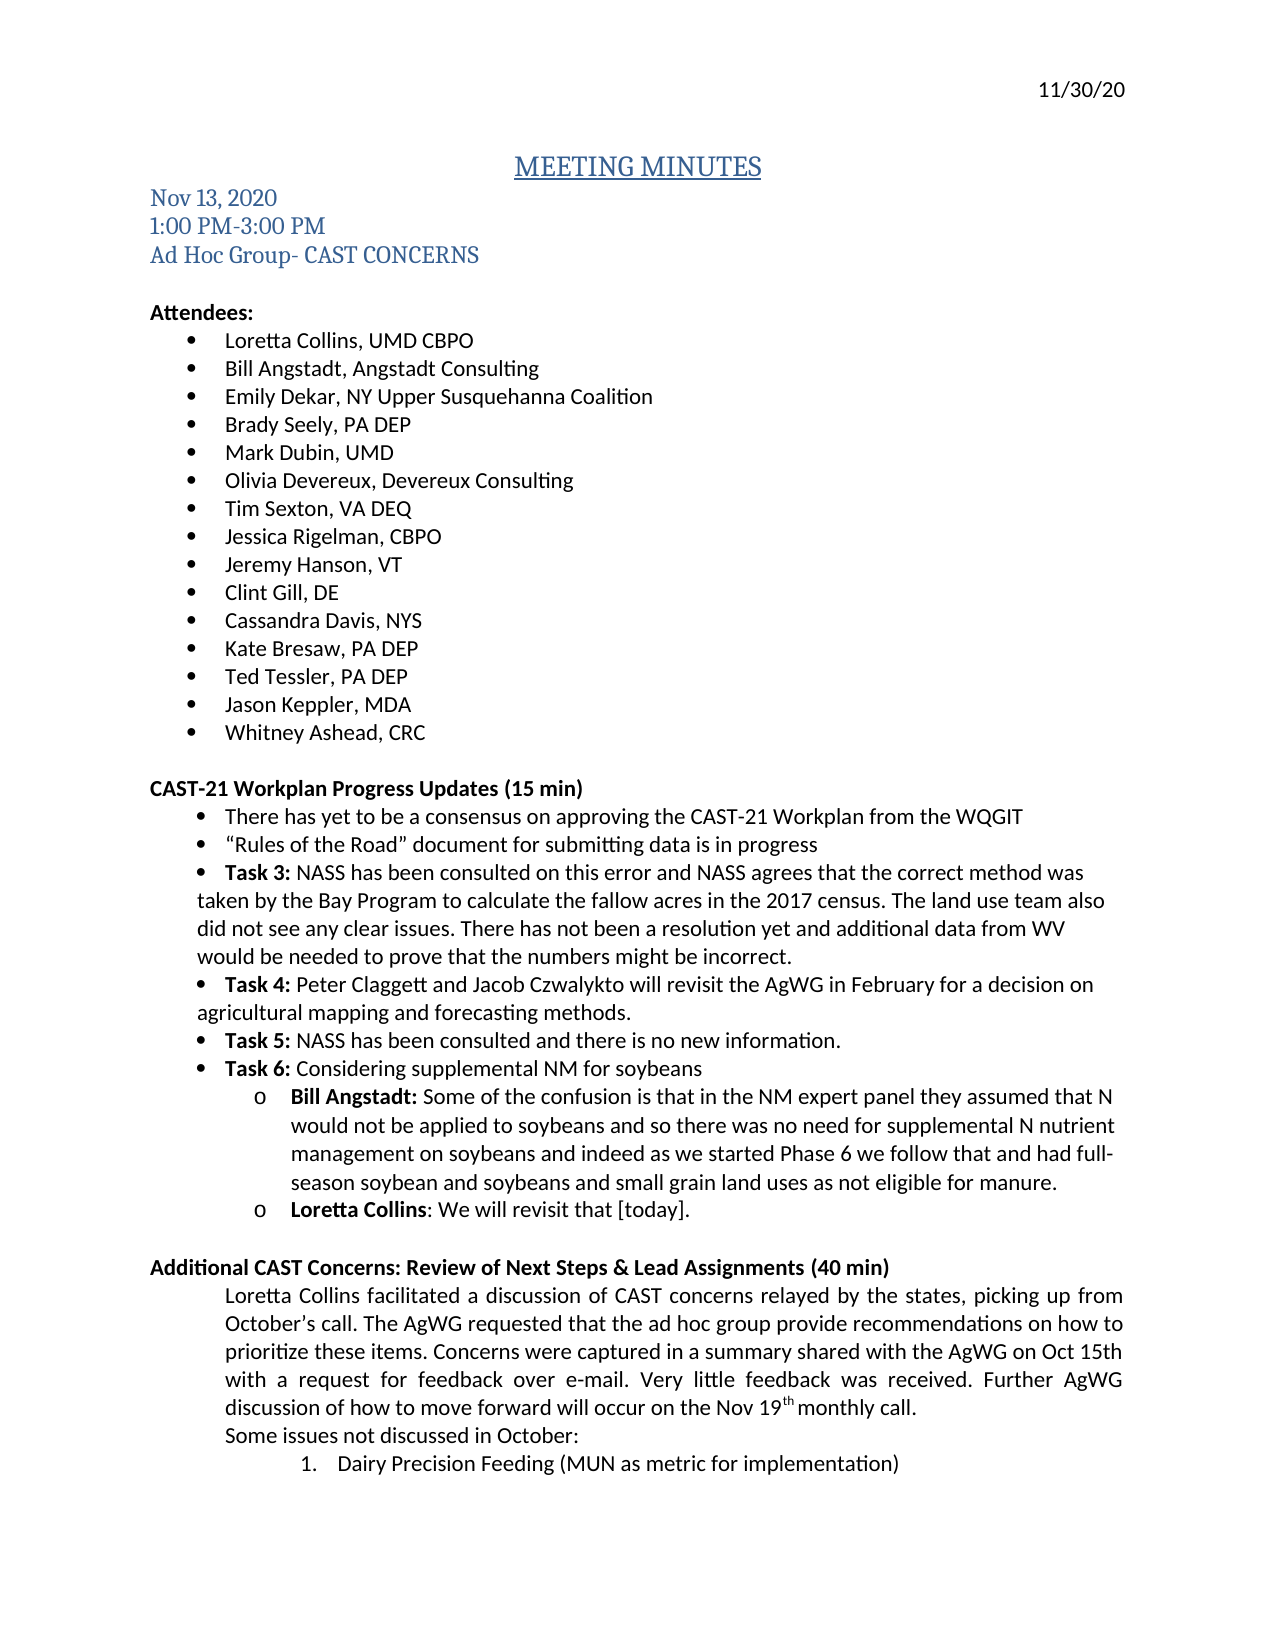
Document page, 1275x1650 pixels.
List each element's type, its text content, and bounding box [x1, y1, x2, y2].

list Loretta Collins: We will revisit that [today]. [253, 1196, 1125, 1225]
list “Rules of the Road” document for submitting data is in progress [197, 830, 1125, 858]
list Jason Keppler, MDA [187, 690, 1125, 718]
list Mark Dubin, UMD [187, 438, 1125, 466]
list Loretta Collins, UMD CBPO [187, 326, 1125, 354]
text Some issues not discussed in October: [225, 1421, 1125, 1449]
list Kate Bresaw, PA DEP [187, 634, 1125, 662]
list Jessica Rigelman, CBPO [187, 522, 1125, 550]
list Dairy Precision Feeding (MUN as metric for implementation) [300, 1449, 1125, 1477]
list Whitney Ashead, CRC [187, 718, 1125, 746]
list Task 5: NASS has been consulted and there is no new information. [197, 1026, 1125, 1054]
list Bill Angstadt: Some of the confusion is that in the NM expert panel they assumed that N would not be applied to soybeans and so there was no need for supplemental N nutrient management on soybeans and indeed as we started Phase 6 we follow that and had full-season soybean and soybeans and small grain land uses as not eligible for manure. [253, 1082, 1125, 1196]
text CAST-21 Workplan Progress Updates (15 min) [150, 774, 1125, 802]
list Bill Angstadt, Angstadt Consulting [187, 354, 1125, 382]
text Ad Hoc Group- CAST CONCERNS [150, 241, 1125, 270]
list Ted Tessler, PA DEP [187, 662, 1125, 690]
list Task 4: Peter Claggett and Jacob Czwalykto will revisit the AgWG in February for a decision on agricultural mapping and forecasting methods. [197, 970, 1125, 1026]
text MEETING MINUTES [150, 150, 1125, 183]
list Clint Gill, DE [187, 578, 1125, 606]
list Brady Seely, PA DEP [187, 410, 1125, 438]
text Attendees: [150, 298, 1125, 326]
list Task 6: Considering supplemental NM for soybeans [197, 1054, 1125, 1082]
list Tim Sexton, VA DEQ [187, 494, 1125, 522]
list Emily Dekar, NY Upper Susquehanna Coalition [187, 382, 1125, 410]
text Loretta Collins facilitated a discussion of CAST concerns relayed by the states, picking up from October’s call. The AgWG requested that the ad hoc group provide recommendations on how to prioritize these items. Concerns were captured in a summary shared with the AgWG on Oct 15th with a request for feedback over e-mail. Very little feedback was received. Further AgWG discussion of how to move forward will occur on the Nov 19th monthly call. [225, 1281, 1125, 1421]
text Nov 13, 2020 [150, 183, 1125, 212]
list Olivia Devereux, Devereux Consulting [187, 466, 1125, 494]
text Additional CAST Concerns: Review of Next Steps & Lead Assignments (40 min) [150, 1253, 1125, 1281]
list Task 3: NASS has been consulted on this error and NASS agrees that the correct method was taken by the Bay Program to calculate the fallow acres in the 2017 census. The land use team also did not see any clear issues. There has not been a resolution yet and additional data from WV would be needed to prove that the numbers might be incorrect. [197, 858, 1125, 970]
text 1:00 PM-3:00 PM [150, 212, 1125, 241]
list Jeremy Hanson, VT [187, 550, 1125, 578]
list Cassandra Davis, NYS [187, 606, 1125, 634]
list There has yet to be a consensus on approving the CAST-21 Workplan from the WQGIT [197, 802, 1125, 830]
